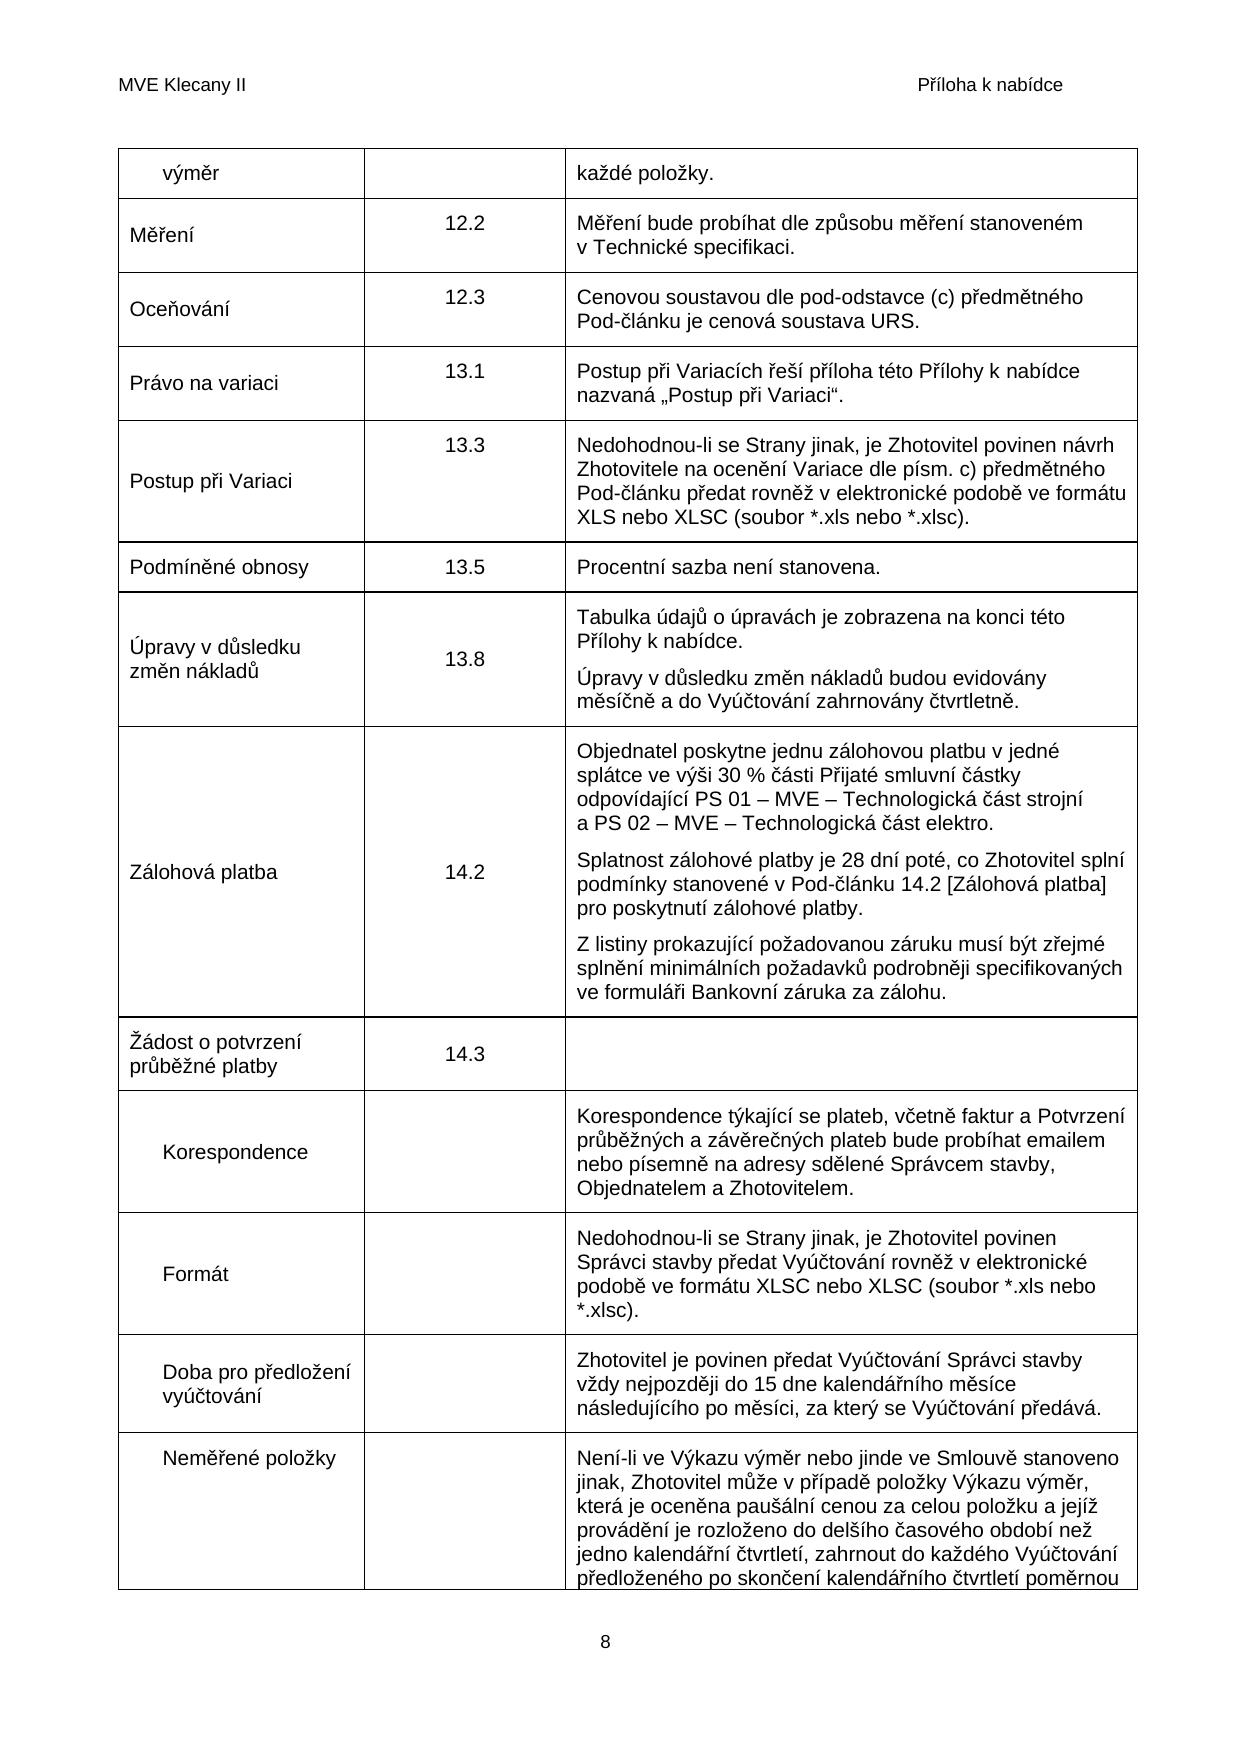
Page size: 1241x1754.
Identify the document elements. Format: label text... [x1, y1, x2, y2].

table_cell Právo na variaci [119, 347, 364, 419]
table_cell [566, 1433, 1137, 1589]
table_cell 14.3 [365, 1018, 565, 1090]
table_cell 14.2 [365, 727, 565, 1016]
table_cell [365, 1213, 565, 1334]
table_cell 12.3 [365, 273, 565, 346]
table_cell Měření [119, 199, 364, 272]
table_cell Objednatel poskytne jednu zálohovou platbu v jedné splátce ve výši 30 % části Přijaté smluvní částky odpovídající PS 01 – MVE – Technologická část strojní a PS 02 – MVE – Technologická část elektro. Splatnost zálohové platby je 28 dní poté, co Zhotovitel splní podmínky stanovené v Pod-článku 14.2 [Zálohová platba] pro poskytnutí zálohové platby. Z listiny prokazující požadovanou záruku musí být zřejmé splnění minimálních požadavků podrobněji specifikovaných ve formuláři Bankovní záruka za zálohu. [566, 727, 1137, 1016]
table_cell [566, 1018, 1137, 1090]
table_cell 13.5 [365, 543, 565, 591]
table_cell [365, 1433, 565, 1589]
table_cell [566, 149, 1137, 198]
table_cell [119, 149, 364, 198]
table_cell Nedohodnou-li se Strany jinak, je Zhotovitel povinen návrh Zhotovitele na ocenění Variace dle písm. c) předmětného Pod-článku předat rovněž v elektronické podobě ve formátu XLS nebo XLSC (soubor *.xls nebo *.xlsc). [566, 421, 1137, 541]
table_cell Zálohová platba [119, 727, 364, 1016]
table_cell Postup při Variacích řeší příloha této Přílohy k nabídce nazvaná „Postup při Variaci“. [566, 347, 1137, 419]
table_cell 13.3 [365, 421, 565, 541]
table_cell 13.1 [365, 347, 565, 419]
table_cell [365, 149, 565, 198]
table_cell Postup při Variaci [119, 421, 364, 541]
table_cell Zhotovitel je povinen předat Vyúčtování Správci stavby vždy nejpozději do 15 dne kalendářního měsíce následujícího po měsíci, za který se Vyúčtování předává. [566, 1335, 1137, 1432]
table_cell 12.2 [365, 199, 565, 272]
table_cell Nedohodnou-li se Strany jinak, je Zhotovitel povinen Správci stavby předat Vyúčtování rovněž v elektronické podobě ve formátu XLSC nebo XLSC (soubor *.xls nebo *.xlsc). [566, 1213, 1137, 1334]
table_cell 13.8 [365, 593, 565, 726]
table_cell Oceňování [119, 273, 364, 346]
table_cell Procentní sazba není stanovena. [566, 543, 1137, 591]
table_cell Cenovou soustavou dle pod-odstavce (c) předmětného Pod-článku je cenová soustava URS. [566, 273, 1137, 346]
table_cell Doba pro předložení vyúčtování [119, 1335, 364, 1432]
table_cell Korespondence [119, 1091, 364, 1212]
table_cell Neměřené položky [119, 1433, 364, 1589]
table_cell Podmíněné obnosy [119, 543, 364, 591]
table_cell Žádost o potvrzení průběžné platby [119, 1018, 364, 1090]
table_cell [365, 1335, 565, 1432]
table_cell Úpravy v důsledku změn nákladů [119, 593, 364, 726]
table_cell Korespondence týkající se plateb, včetně faktur a Potvrzení průběžných a závěrečných plateb bude probíhat emailem nebo písemně na adresy sdělené Správcem stavby, Objednatelem a Zhotovitelem. [566, 1091, 1137, 1212]
table_cell Tabulka údajů o úpravách je zobrazena na konci této Přílohy k nabídce. Úpravy v důsledku změn nákladů budou evidovány měsíčně a do Vyúčtování zahrnovány čtvrtletně. [566, 593, 1137, 726]
table_cell Měření bude probíhat dle způsobu měření stanoveném v Technické specifikaci. [566, 199, 1137, 272]
table_cell Formát [119, 1213, 364, 1334]
table_cell [365, 1091, 565, 1212]
